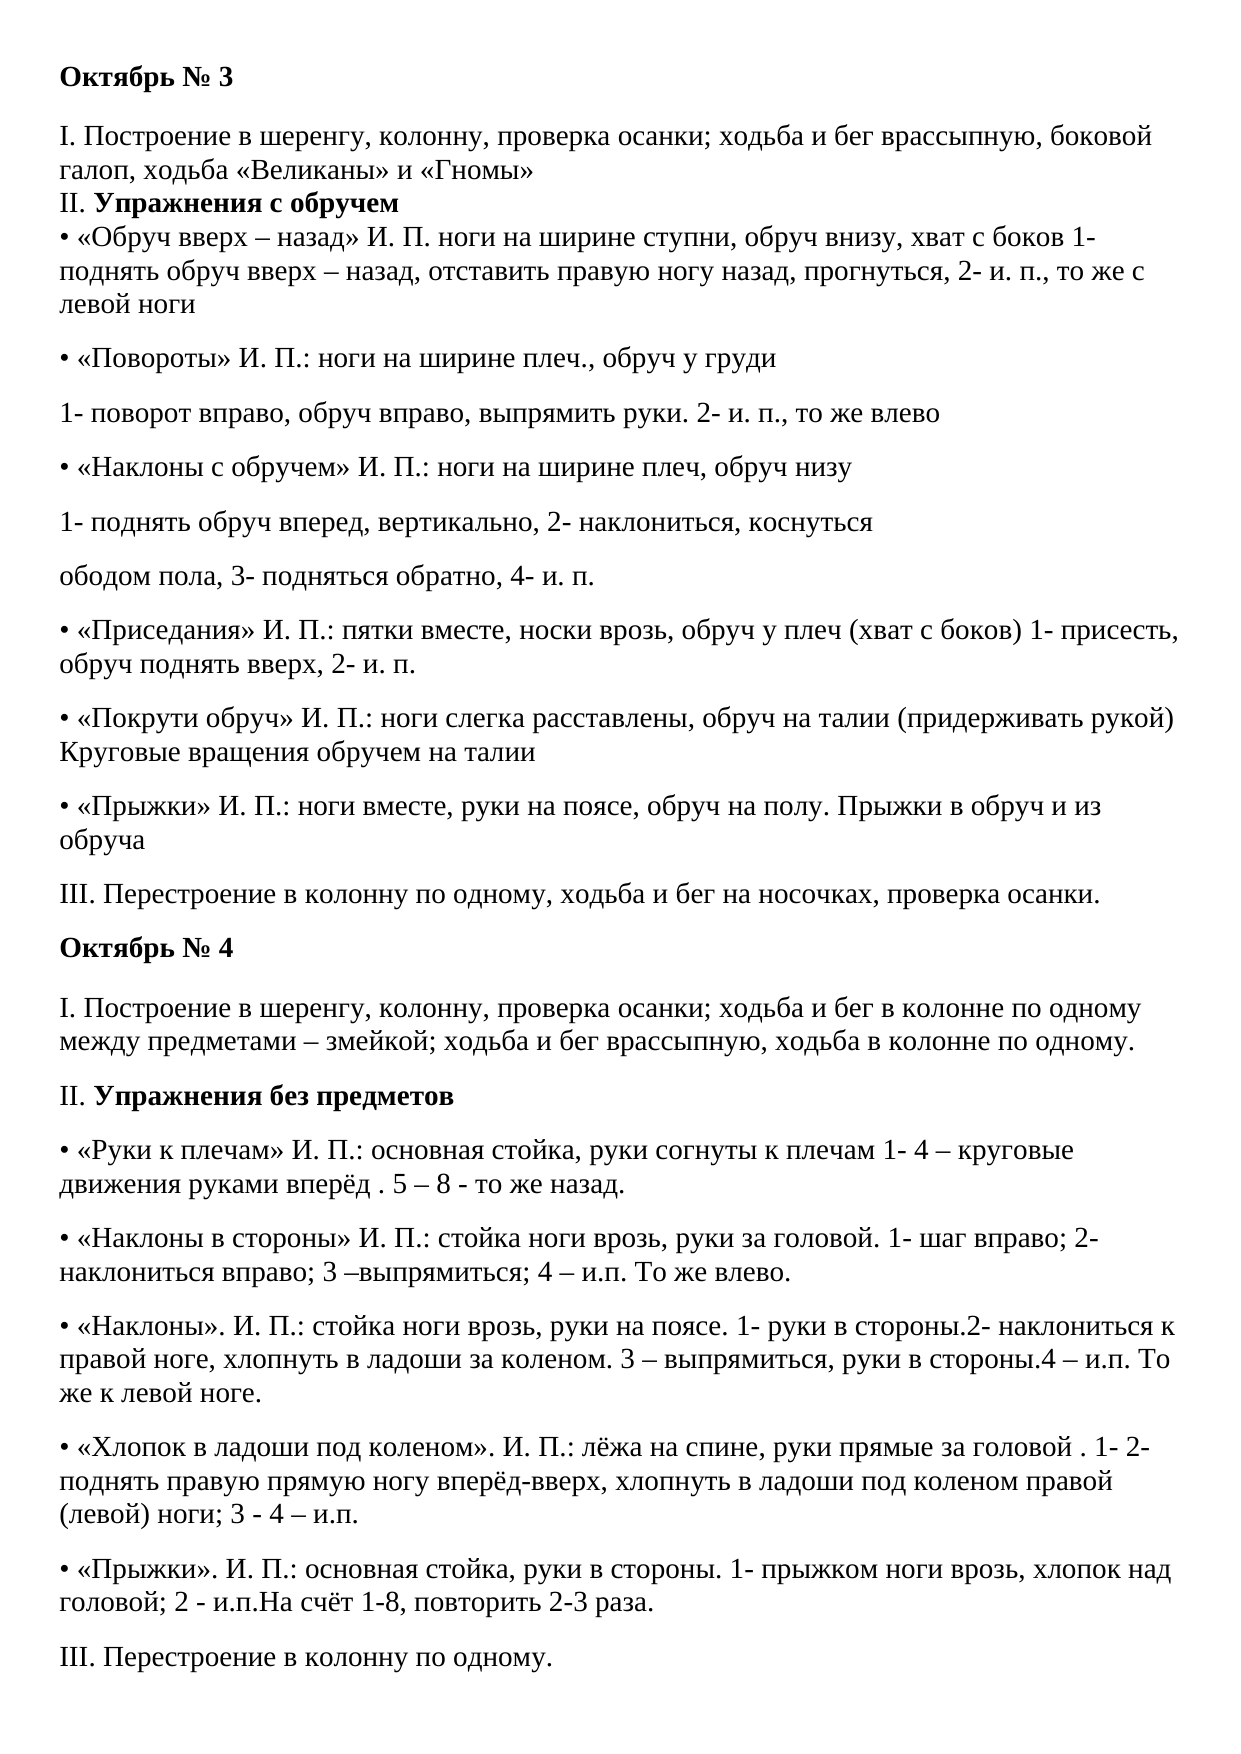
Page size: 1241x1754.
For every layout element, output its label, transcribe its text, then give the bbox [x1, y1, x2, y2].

text 1- поворот вправо, обруч вправо, выпрямить руки. 2- и. п., то же влево [59, 395, 1181, 428]
text 1- поднять обруч вперед, вертикально, 2- наклониться, коснуться [59, 504, 1181, 537]
text • «Хлопок в ладоши под коленом». И. П.: лёжа на спине, руки прямые за головой . 1- 2- поднять правую прямую ногу вперёд-вверх, хлопнуть в ладоши под коленом правой (левой) ноги; 3 - 4 – и.п. [59, 1429, 1181, 1530]
text Октябрь № 4 [59, 931, 1181, 964]
text II. Упражнения с обручем [59, 186, 1181, 219]
text III. Перестроение в колонну по одному. [59, 1639, 1181, 1672]
text II. Упражнения без предметов [59, 1078, 1181, 1111]
text • «Прыжки» И. П.: ноги вместе, руки на поясе, обруч на полу. Прыжки в обруч и из обруча [59, 788, 1181, 855]
text • «Обруч вверх – назад» И. П. ноги на ширине ступни, обруч внизу, хват с боков 1- поднять обруч вверх – назад, отставить правую ногу назад, прогнуться, 2- и. п., то же с левой ноги [59, 219, 1181, 320]
text ободом пола, 3- подняться обратно, 4- и. п. [59, 558, 1181, 592]
text I. Построение в шеренгу, колонну, проверка осанки; ходьба и бег в колонне по одному между предметами – змейкой; ходьба и бег врассыпную, ходьба в колонне по одному. [59, 990, 1181, 1057]
text III. Перестроение в колонну по одному, ходьба и бег на носочках, проверка осанки. [59, 876, 1181, 910]
text • «Наклоны в стороны» И. П.: стойка ноги врозь, руки за головой. 1- шаг вправо; 2- наклониться вправо; 3 –выпрямиться; 4 – и.п. То же влево. [59, 1220, 1181, 1287]
text • «Руки к плечам» И. П.: основная стойка, руки согнуты к плечам 1- 4 – круговые движения руками вперёд . 5 – 8 - то же назад. [59, 1132, 1181, 1199]
text • «Приседания» И. П.: пятки вместе, носки врозь, обруч у плеч (хват с боков) 1- присесть, обруч поднять вверх, 2- и. п. [59, 612, 1181, 679]
text I. Построение в шеренгу, колонну, проверка осанки; ходьба и бег врассыпную, боковой галоп, ходьба «Великаны» и «Гномы» [59, 118, 1181, 186]
text • «Повороты» И. П.: ноги на ширине плеч., обруч у груди [59, 341, 1181, 374]
text • «Наклоны с обручем» И. П.: ноги на ширине плеч, обруч низу [59, 449, 1181, 483]
text • «Прыжки». И. П.: основная стойка, руки в стороны. 1- прыжком ноги врозь, хлопок над головой; 2 - и.п.На счёт 1-8, повторить 2-3 раза. [59, 1551, 1181, 1618]
text • «Покрути обруч» И. П.: ноги слегка расставлены, обруч на талии (придерживать рукой) Круговые вращения обручем на талии [59, 700, 1181, 767]
text Октябрь № 3 [59, 59, 1181, 93]
